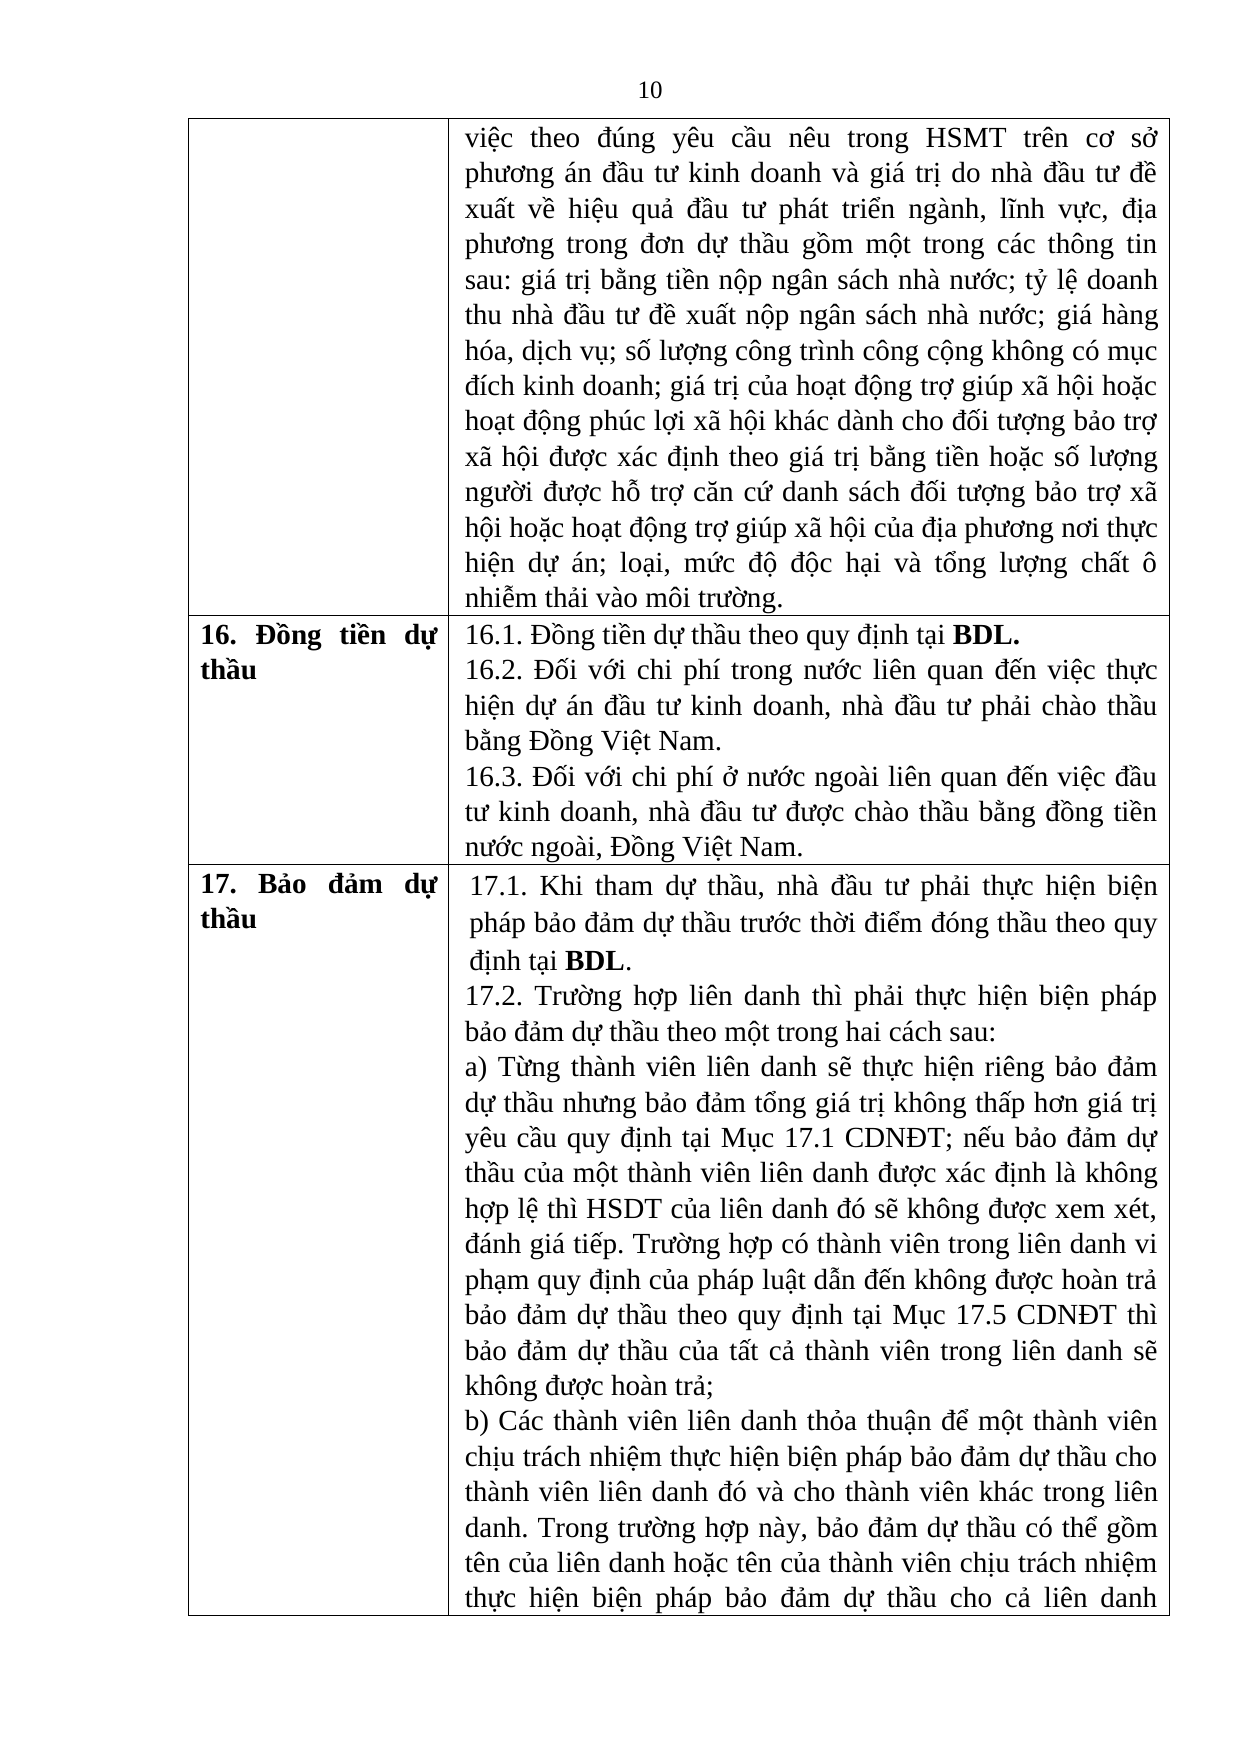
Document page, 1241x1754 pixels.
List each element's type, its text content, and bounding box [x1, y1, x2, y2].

table_cell 17. Bảo đảm dự thầu [189, 865, 448, 1615]
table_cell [449, 865, 1169, 1615]
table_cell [449, 119, 1169, 615]
table_cell 16.1. Đồng tiền dự thầu theo quy định tại BDL. 16.2. Đối với chi phí trong nước liên quan đến việc thực hiện dự án đầu tư kinh doanh, nhà đầu tư phải chào thầu bằng Đồng Việt Nam. 16.3. Đối với chi phí ở nước ngoài liên quan đến việc đầu tư kinh doanh, nhà đầu tư được chào thầu bằng đồng tiền nước ngoài, Đồng Việt Nam. [449, 616, 1169, 864]
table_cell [189, 119, 448, 615]
table_cell 16. Đồng tiền dự thầu [189, 616, 448, 864]
